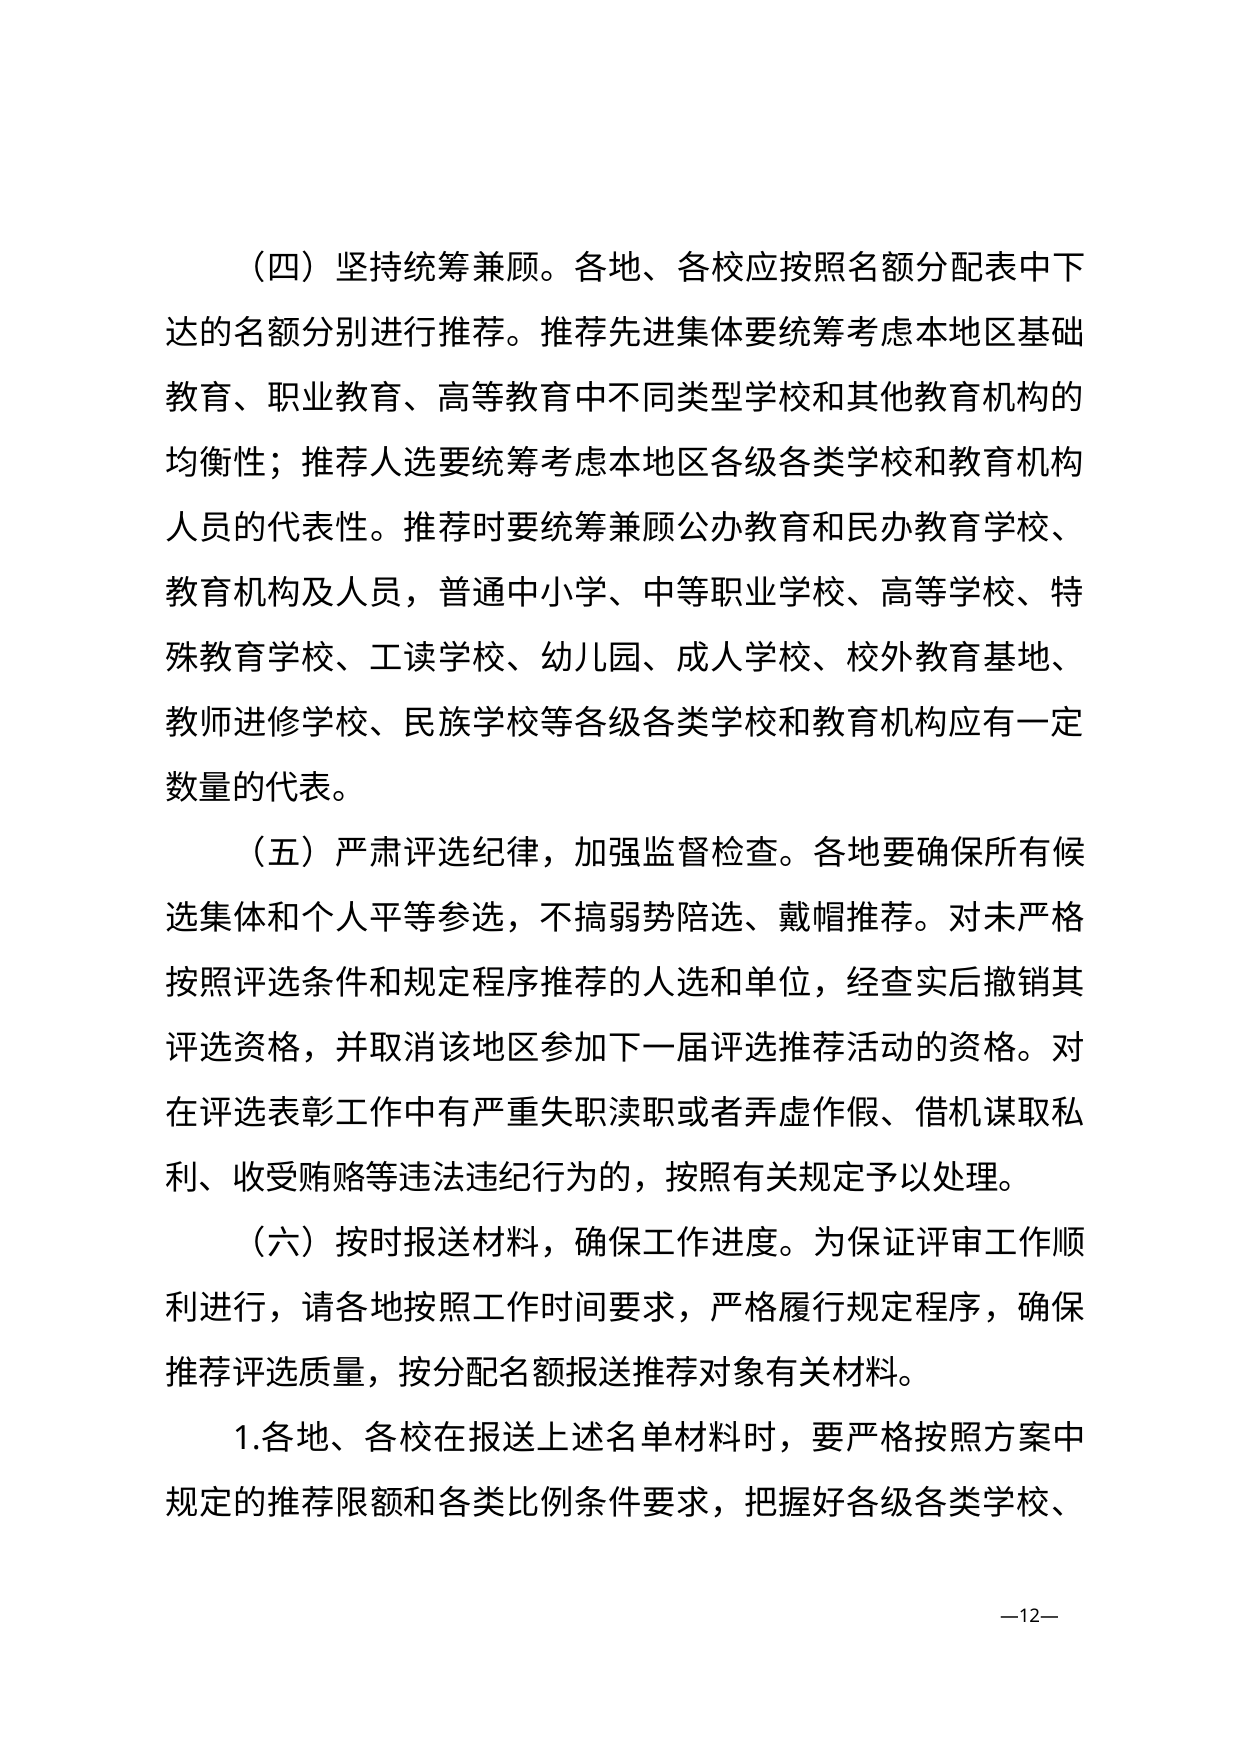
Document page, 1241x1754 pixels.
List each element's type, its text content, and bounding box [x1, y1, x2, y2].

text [165, 1403, 1087, 1533]
text （四）坚持统筹兼顾。各地、各校应按照名额分配表中下达的名额分别进行推荐。推荐先进集体要统筹考虑本地区基础教育、职业教育、高等教育中不同类型学校和其他教育机构的均衡性；推荐人选要统筹考虑本地区各级各类学校和教育机构人员的代表性。推荐时要统筹兼顾公办教育和民办教育学校、教育机构及人员，普通中小学、中等职业学校、高等学校、特殊教育学校、工读学校、幼儿园、成人学校、校外教育基地、教师进修学校、民族学校等各级各类学校和教育机构应有一定数量的代表。 [165, 233, 1087, 818]
text （五）严肃评选纪律，加强监督检查。各地要确保所有候选集体和个人平等参选，不搞弱势陪选、戴帽推荐。对未严格按照评选条件和规定程序推荐的人选和单位，经查实后撤销其评选资格，并取消该地区参加下一届评选推荐活动的资格。对在评选表彰工作中有严重失职渎职或者弄虚作假、借机谋取私利、收受贿赂等违法违纪行为的，按照有关规定予以处理。 [165, 818, 1087, 1208]
text （六）按时报送材料，确保工作进度。为保证评审工作顺利进行，请各地按照工作时间要求，严格履行规定程序，确保推荐评选质量，按分配名额报送推荐对象有关材料。 [165, 1208, 1087, 1403]
